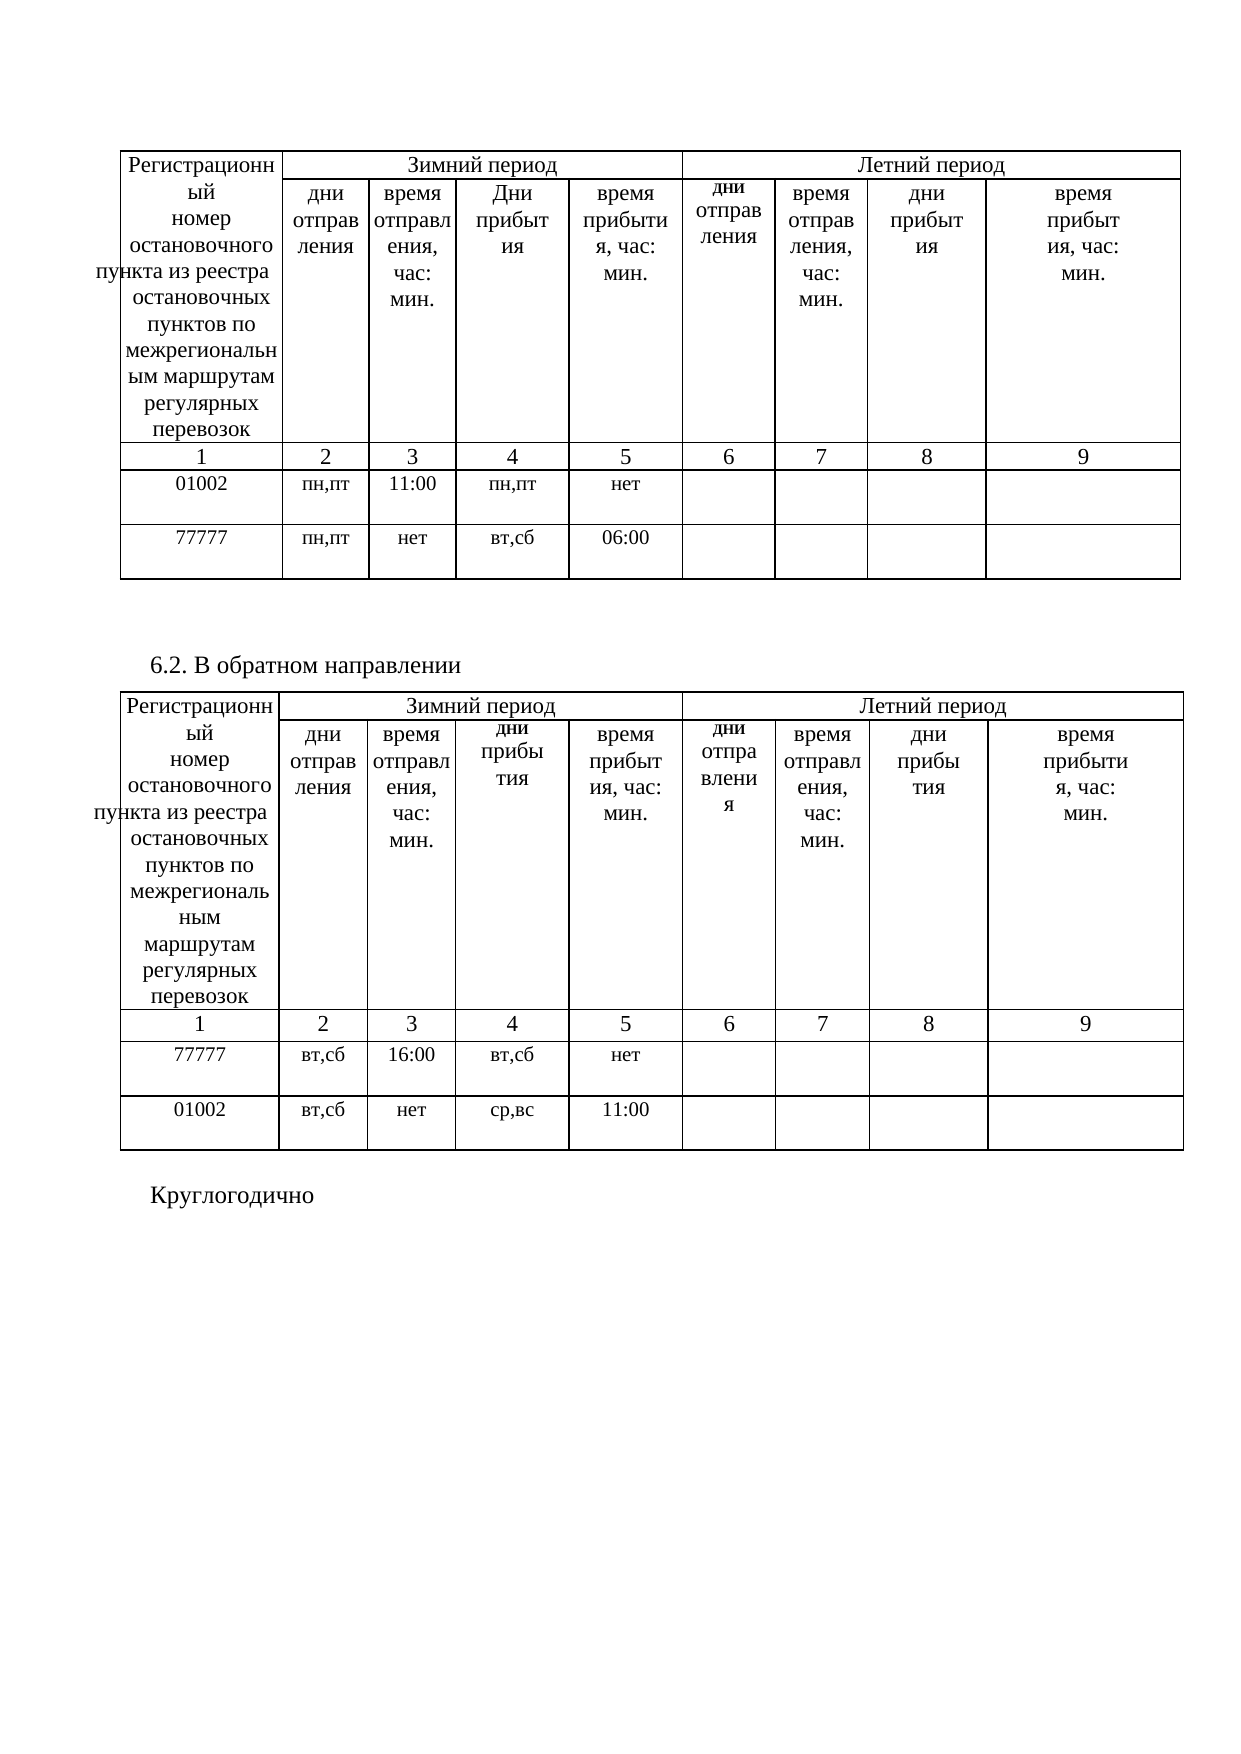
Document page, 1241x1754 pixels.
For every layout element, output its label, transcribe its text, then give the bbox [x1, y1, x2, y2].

table_cell [683, 1042, 775, 1095]
table_cell 9 [987, 443, 1180, 469]
table_cell [776, 471, 867, 524]
table_cell 9 [989, 1010, 1183, 1041]
table_cell 2 [280, 1010, 367, 1041]
table_cell 16:00 [368, 1042, 455, 1095]
table_cell 2 [283, 443, 368, 469]
table_cell 7 [776, 443, 867, 469]
table_cell время отправл ения, час: мин. [368, 721, 455, 1009]
table_cell вт,сб [280, 1097, 367, 1149]
table_cell [683, 1097, 775, 1149]
table_cell [987, 525, 1180, 578]
table_cell ДНИ прибы тия [456, 721, 568, 1009]
table_cell [870, 1097, 987, 1149]
table_cell пн,пт [457, 471, 568, 524]
table_cell [683, 525, 774, 578]
table_cell дни отправ ления [283, 180, 368, 441]
table_cell [870, 1042, 987, 1095]
table_header Регистрационный номер остановочного пункта из реестра остановочных пунктов по межрегиональным маршрутам регулярных перевозок [121, 152, 282, 441]
table_cell 06:00 [570, 525, 682, 578]
table_cell дни прибы тия [870, 721, 987, 1009]
table_header Летний период [683, 693, 1183, 719]
table_cell вт,сб [457, 525, 568, 578]
table_cell 3 [370, 443, 455, 469]
table_cell 8 [870, 1010, 987, 1041]
table_cell 01002 [121, 471, 282, 524]
text Круглогодично [150, 1180, 1090, 1208]
text 6.2. В обратном направлении [150, 650, 1090, 678]
table_cell 77777 [121, 525, 282, 578]
table_cell 7 [776, 1010, 869, 1041]
table_cell 1 [121, 443, 282, 469]
table_cell время прибыти я, час: мин. [570, 180, 682, 441]
table_cell ср,вс [456, 1097, 568, 1149]
table_cell нет [370, 525, 455, 578]
table_cell нет [570, 1042, 682, 1095]
table_cell [776, 1097, 869, 1149]
table_cell [989, 1042, 1183, 1095]
table_cell время прибыти я, час: мин. [989, 721, 1183, 1009]
table_cell 4 [456, 1010, 568, 1041]
table_cell 77777 [121, 1042, 278, 1095]
table_cell 6 [683, 443, 774, 469]
table_cell 01002 [121, 1097, 278, 1149]
table_cell 3 [368, 1010, 455, 1041]
table_cell время отправл ения, час: мин. [370, 180, 455, 441]
table_header Регистрационный номер остановочного пункта из реестра остановочных пунктов по межрегиональным маршрутам регулярных перевозок [121, 693, 278, 1009]
table_cell время прибыт ия, час: мин. [987, 180, 1180, 441]
table_cell время прибыт ия, час: мин. [570, 721, 682, 1009]
table_cell [989, 1097, 1183, 1149]
table_header Летний период [683, 152, 1180, 178]
table_cell нет [570, 471, 682, 524]
table_header Зимний период [280, 693, 682, 719]
table_cell Дни прибыт ия [457, 180, 568, 441]
table_cell 6 [683, 1010, 775, 1041]
table_cell дни отправ ления [280, 721, 367, 1009]
table_cell [868, 525, 985, 578]
table_cell [987, 471, 1180, 524]
table_cell 8 [868, 443, 985, 469]
table_cell [683, 471, 774, 524]
table_cell ДНИ отпра влени я [683, 721, 775, 1009]
table_cell время отправл ения, час: мин. [776, 721, 869, 1009]
table_cell 4 [457, 443, 568, 469]
table_cell ДНИ отправ ления [683, 180, 774, 441]
table_cell пн,пт [283, 525, 368, 578]
table_cell 1 [121, 1010, 278, 1041]
table_cell 11:00 [370, 471, 455, 524]
table_cell вт,сб [456, 1042, 568, 1095]
table_cell пн,пт [283, 471, 368, 524]
table_cell время отправ ления, час: мин. [776, 180, 867, 441]
table_cell нет [368, 1097, 455, 1149]
table_cell 5 [570, 443, 682, 469]
table_cell вт,сб [280, 1042, 367, 1095]
table_cell 5 [570, 1010, 682, 1041]
table_cell [776, 525, 867, 578]
table_cell [776, 1042, 869, 1095]
table_header Зимний период [283, 152, 682, 178]
table_cell 11:00 [570, 1097, 682, 1149]
table_cell [868, 471, 985, 524]
table_cell дни прибыт ия [868, 180, 985, 441]
